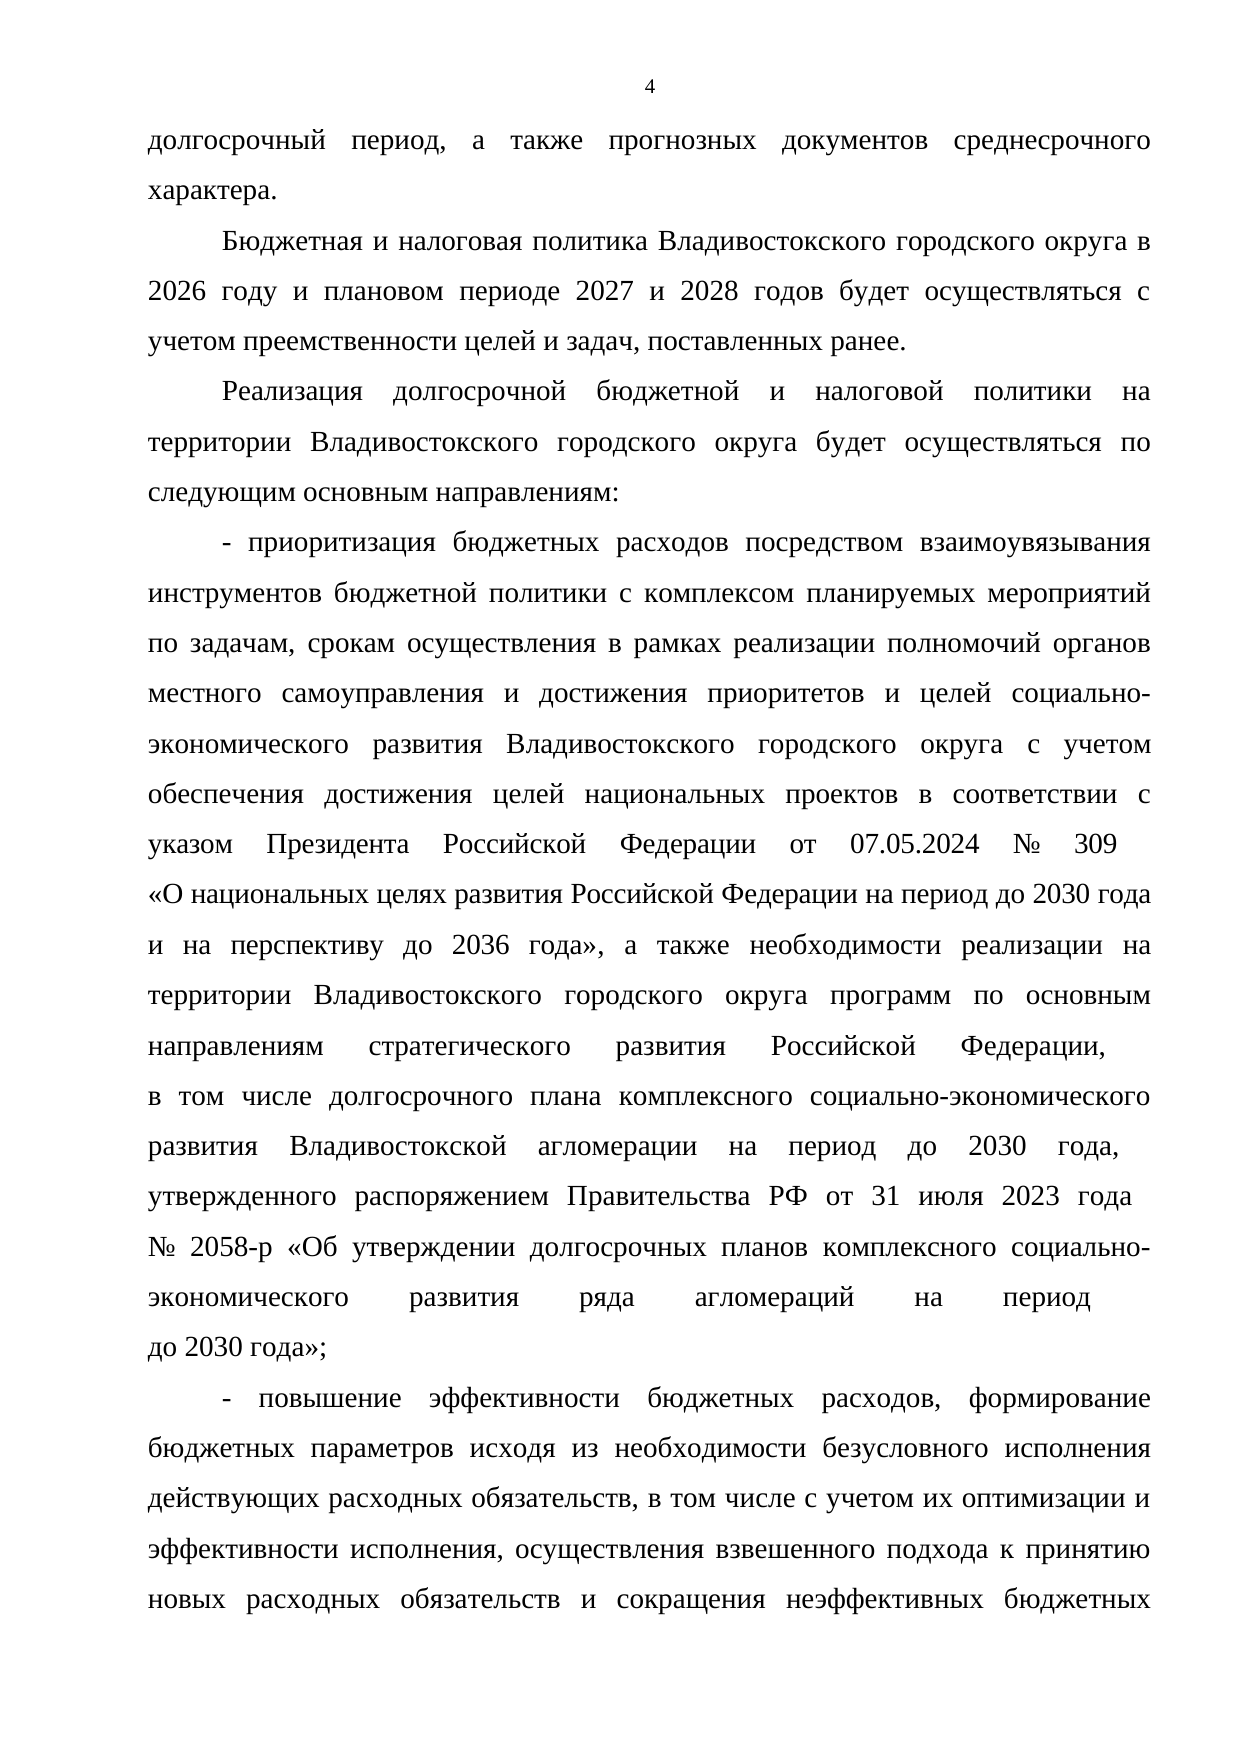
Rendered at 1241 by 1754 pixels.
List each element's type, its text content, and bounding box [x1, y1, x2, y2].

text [148, 122, 1152, 206]
text - приоритизация бюджетных расходов посредством взаимоувязывания инструментов бюджетной политики с комплексом планируемых мероприятий по задачам, срокам осуществления в рамках реализации полномочий органов местного самоуправления и достижения приоритетов и целей социально-экономического развития Владивостокского городского округа с учетом обеспечения достижения целей национальных проектов в соответствии с указом Президента Российской Федерации от 07.05.2024 № 309 «О национальных целях развития Российской Федерации на период до 2030 года и на перспективу до 2036 года», а также необходимости реализации на территории Владивостокского городского округа программ по основным направлениям стратегического развития Российской Федерации, в том числе долгосрочного плана комплексного социально-экономического развития Владивостокской агломерации на период до 2030 года, утвержденного распоряжением Правительства РФ от 31 июля 2023 года № 2058-р «Об утверждении долгосрочных планов комплексного социально-экономического развития ряда агломераций на период до 2030 года»; [148, 524, 1152, 1363]
text Реализация долгосрочной бюджетной и налоговой политики на территории Владивостокского городского округа будет осуществляться по следующим основным направлениям: [148, 373, 1152, 508]
text Бюджетная и налоговая политика Владивостокского городского округа в 2026 году и плановом периоде 2027 и 2028 годов будет осуществляться с учетом преемственности целей и задач, поставленных ранее. [148, 223, 1152, 357]
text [148, 1380, 1152, 1614]
